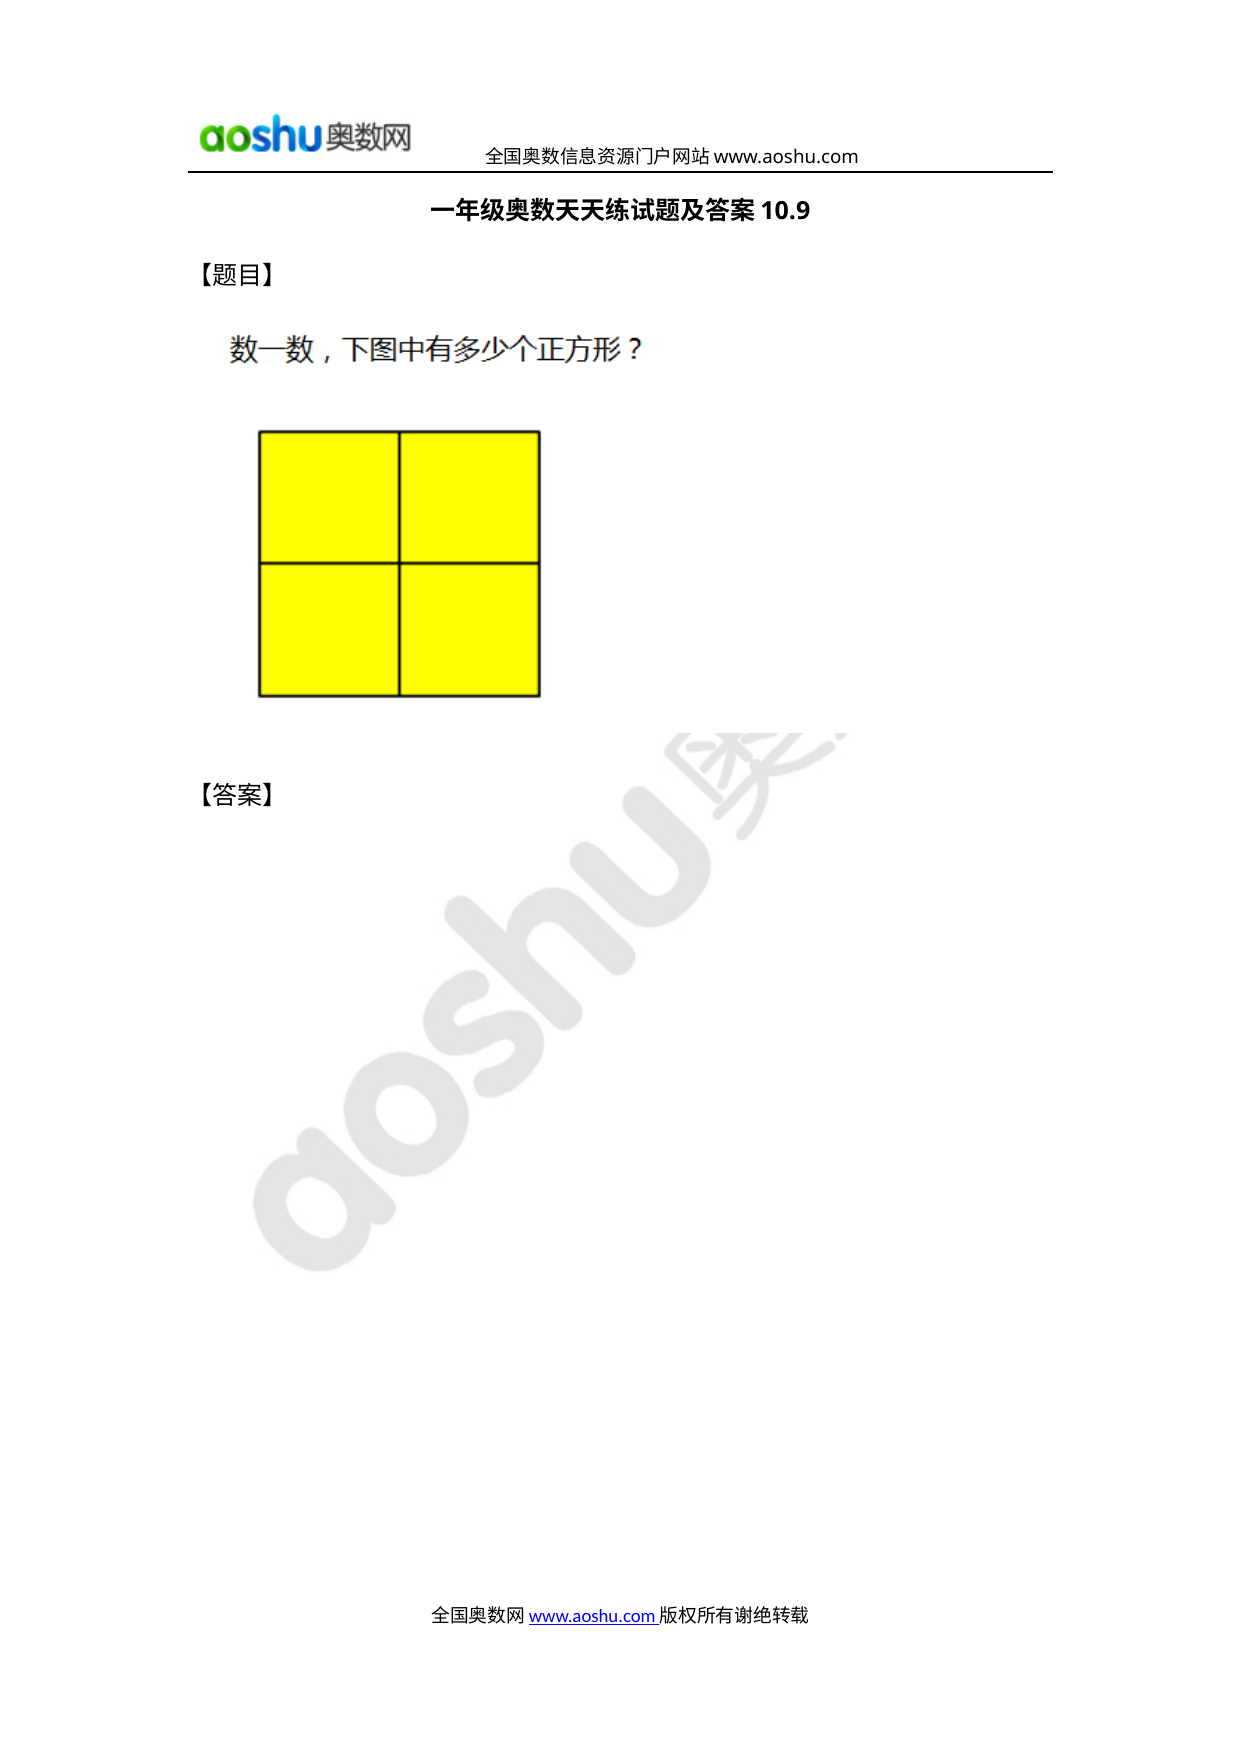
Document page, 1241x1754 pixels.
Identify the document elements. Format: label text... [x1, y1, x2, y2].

picture [187, 88, 485, 164]
picture [187, 826, 1053, 1338]
picture [187, 306, 1053, 761]
text 【题目】 [187, 241, 1053, 306]
text 一年级奥数天天练试题及答案10.9 [187, 176, 1053, 241]
text 【答案】 [187, 761, 1053, 826]
